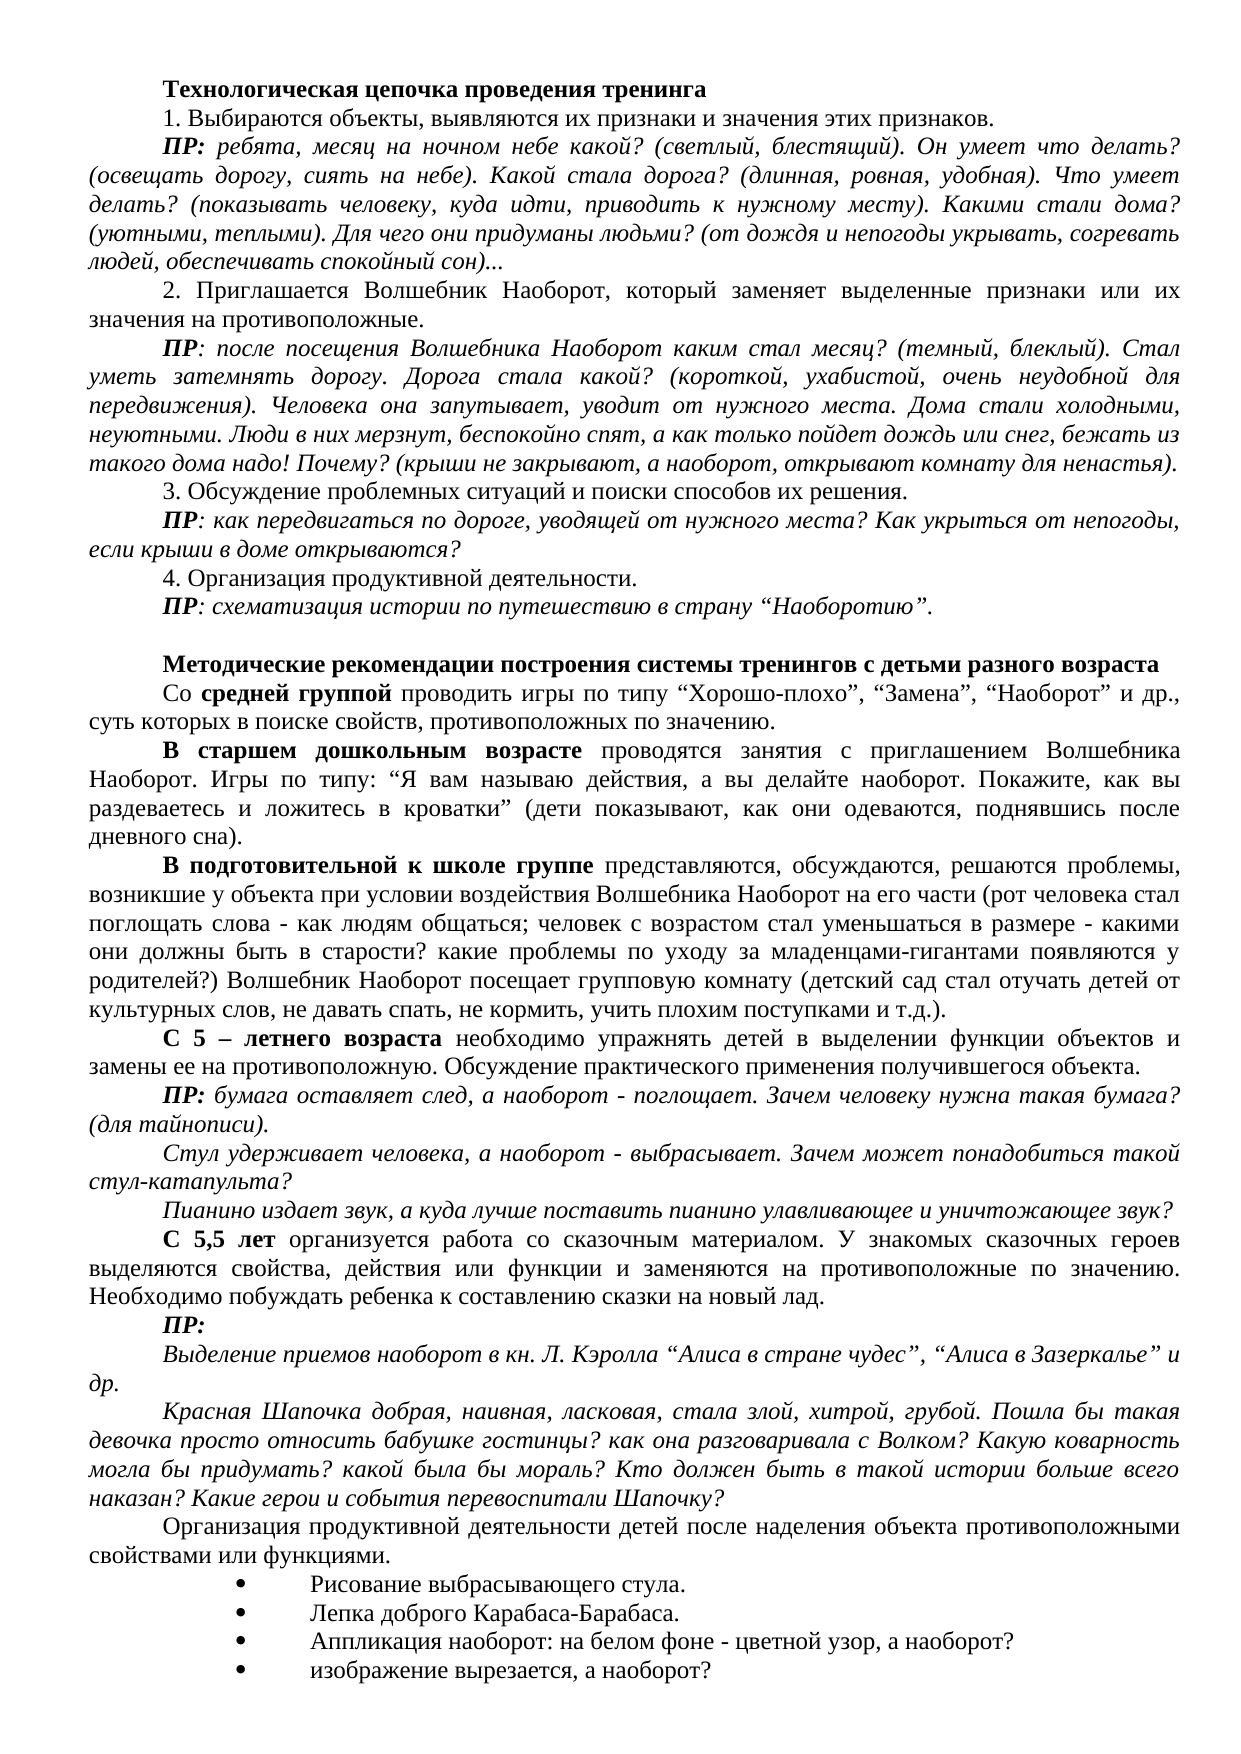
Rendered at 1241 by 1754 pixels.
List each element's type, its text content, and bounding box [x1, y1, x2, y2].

text Пианино издает звук, а куда лучше поставить пианино улавливающее и уничтожающее звук? [89, 1195, 1181, 1224]
subtitle Методические рекомендации построения системы тренингов с детьми разного возраста [89, 649, 1181, 678]
text Стул удерживает человека, а наоборот - выбрасывает. Зачем может понадобиться такой стул-катапульта? [89, 1138, 1181, 1195]
text Красная Шапочка добрая, наивная, ласковая, стала злой, хитрой, грубой. Пошла бы такая девочка просто относить бабушке гостинцы? как она разговаривала с Волком? Какую коварность могла бы придумать? какой была бы мораль? Кто должен быть в такой истории больше всего наказан? Какие герои и события перевоспитали Шапочку? [89, 1396, 1181, 1511]
text 4. Организация продуктивной деятельности. [89, 563, 1181, 591]
text ПР: ребята, месяц на ночном небе какой? (светлый, блестящий). Он умеет что делать? (освещать дорогу, сиять на небе). Какой стала дорога? (длинная, ровная, удобная). Что умеет делать? (показывать человеку, куда идти, приводить к нужному месту). Какими стали дома? (уютными, теплыми). Для чего они придуманы людьми? (от дождя и непогоды укрывать, согревать людей, обеспечивать спокойный сон)... [89, 131, 1181, 275]
text ПР: как передвигаться по дороге, уводящей от нужного места? Как укрыться от непогоды, если крыши в доме открываются? [89, 505, 1181, 563]
list Рисование выбрасывающего стула. [236, 1569, 1181, 1598]
list Лепка доброго Карабаса-Барабаса. [236, 1598, 1181, 1626]
text ПР: бумага оставляет след, а наоборот - поглощает. Зачем человеку нужна такая бумага? (для тайнописи). [89, 1080, 1181, 1138]
text В старшем дошкольным возрасте проводятся занятия с приглашением Волшебника Наоборот. Игры по типу: “Я вам называю действия, а вы делайте наоборот. Покажите, как вы раздеваетесь и ложитесь в кроватки” (дети показывают, как они одеваются, поднявшись после дневного сна). [89, 735, 1181, 850]
list Аппликация наоборот: на белом фоне - цветной узор, а наоборот? [236, 1626, 1181, 1655]
text Выделение приемов наоборот в кн. Л. Кэролла “Алиса в стране чудес”, “Алиса в Зазеркалье” и др. [89, 1339, 1181, 1396]
list изображение вырезается, а наоборот? [236, 1655, 1181, 1684]
text ПР: [89, 1310, 1181, 1339]
text 1. Выбираются объекты, выявляются их признаки и значения этих признаков. [89, 103, 1181, 131]
text ПР: после посещения Волшебника Наоборот каким стал месяц? (темный, блеклый). Стал уметь затемнять дорогу. Дорога стала какой? (короткой, ухабистой, очень неудобной для передвижения). Человека она запутывает, уводит от нужного места. Дома стали холодными, неуютными. Люди в них мерзнут, беспокойно спят, а как только пойдет дождь или снег, бежать из такого дома надо! Почему? (крыши не закрывают, а наоборот, открывают комнату для ненастья). [89, 333, 1181, 476]
text Организация продуктивной деятельности детей после наделения объекта противоположными свойствами или функциями. [89, 1511, 1181, 1569]
subtitle Технологическая цепочка проведения тренинга [89, 74, 1181, 103]
text С 5,5 лет организуется работа со сказочным материалом. У знакомых сказочных героев выделяются свойства, действия или функции и заменяются на противоположные по значению. Необходимо побуждать ребенка к составлению сказки на новый лад. [89, 1224, 1181, 1310]
text 3. Обсуждение проблемных ситуаций и поиски способов их решения. [89, 476, 1181, 505]
text Со средней группой проводить игры по типу “Хорошо-плохо”, “Замена”, “Наоборот” и др., суть которых в поиске свойств, противоположных по значению. [89, 678, 1181, 735]
text В подготовительной к школе группе представляются, обсуждаются, решаются проблемы, возникшие у объекта при условии воздействия Волшебника Наоборот на его части (рот человека стал поглощать слова - как людям общаться; человек с возрастом стал уменьшаться в размере - какими они должны быть в старости? какие проблемы по уходу за младенцами-гигантами появляются у родителей?) Волшебник Наоборот посещает групповую комнату (детский сад стал отучать детей от культурных слов, не давать спать, не кормить, учить плохим поступками и т.д.). [89, 850, 1181, 1023]
text С 5 – летнего возраста необходимо упражнять детей в выделении функции объектов и замены ее на противоположную. Обсуждение практического применения получившегося объекта. [89, 1023, 1181, 1080]
text 2. Приглашается Волшебник Наоборот, который заменяет выделенные признаки или их значения на противоположные. [89, 275, 1181, 333]
text ПР: схематизация истории по путешествию в страну “Наоборотию”. [89, 591, 1181, 620]
